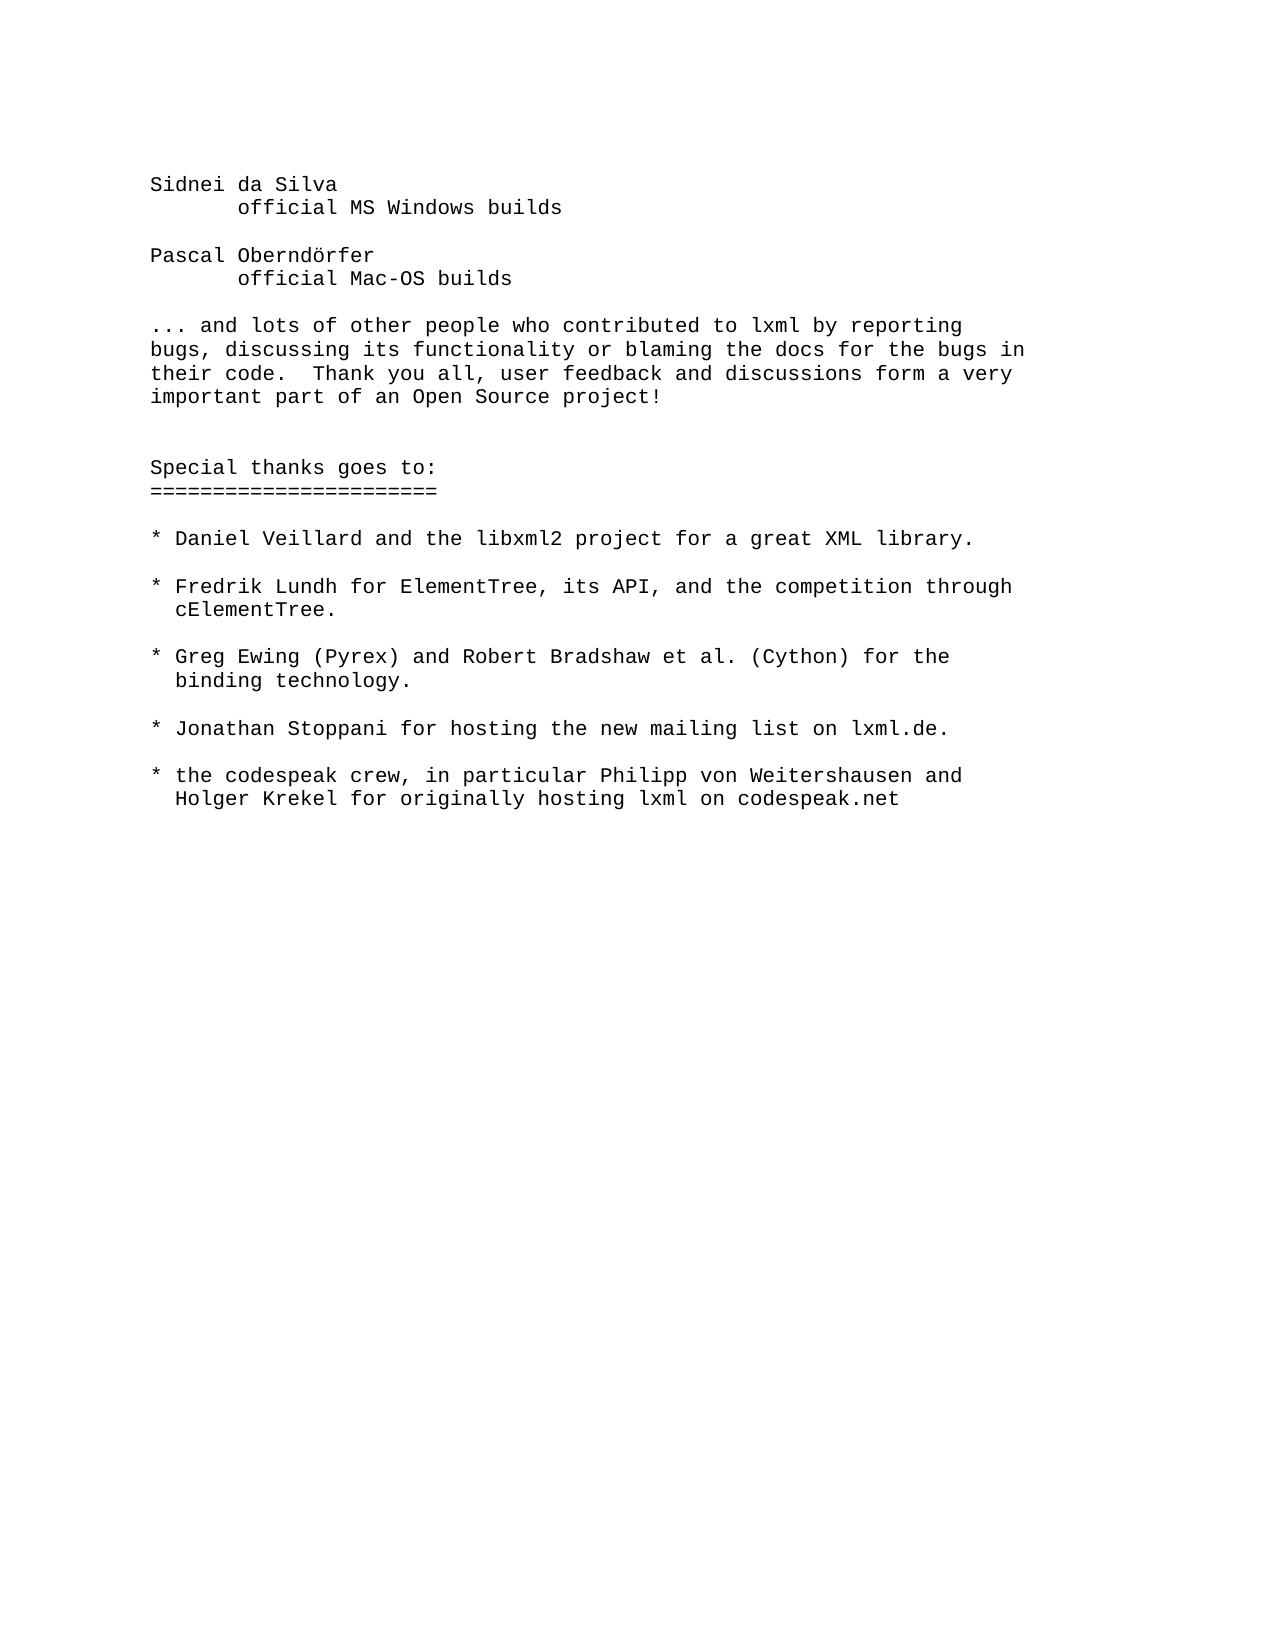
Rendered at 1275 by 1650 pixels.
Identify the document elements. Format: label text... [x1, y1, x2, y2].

text ... and lots of other people who contributed to lxml by reporting [150, 316, 1125, 339]
text ======================= [150, 481, 1125, 505]
text * the codespeak crew, in particular Philipp von Weitershausen and [150, 765, 1125, 788]
text Pascal Oberndörfer [150, 244, 1125, 268]
text cElementTree. [150, 599, 1125, 623]
text * Daniel Veillard and the libxml2 project for a great XML library. [150, 528, 1125, 552]
text Special thanks goes to: [150, 457, 1125, 481]
text official MS Windows builds [150, 197, 1125, 221]
text Sidnei da Silva [150, 174, 1125, 197]
text bugs, discussing its functionality or blaming the docs for the bugs in [150, 339, 1125, 363]
text important part of an Open Source project! [150, 386, 1125, 410]
text their code. Thank you all, user feedback and discussions form a very [150, 363, 1125, 386]
text Holger Krekel for originally hosting lxml on codespeak.net [150, 788, 1125, 812]
text * Jonathan Stoppani for hosting the new mailing list on lxml.de. [150, 717, 1125, 741]
text binding technology. [150, 670, 1125, 694]
text * Greg Ewing (Pyrex) and Robert Bradshaw et al. (Cython) for the [150, 647, 1125, 670]
text official Mac-OS builds [150, 268, 1125, 292]
text * Fredrik Lundh for ElementTree, its API, and the competition through [150, 576, 1125, 599]
